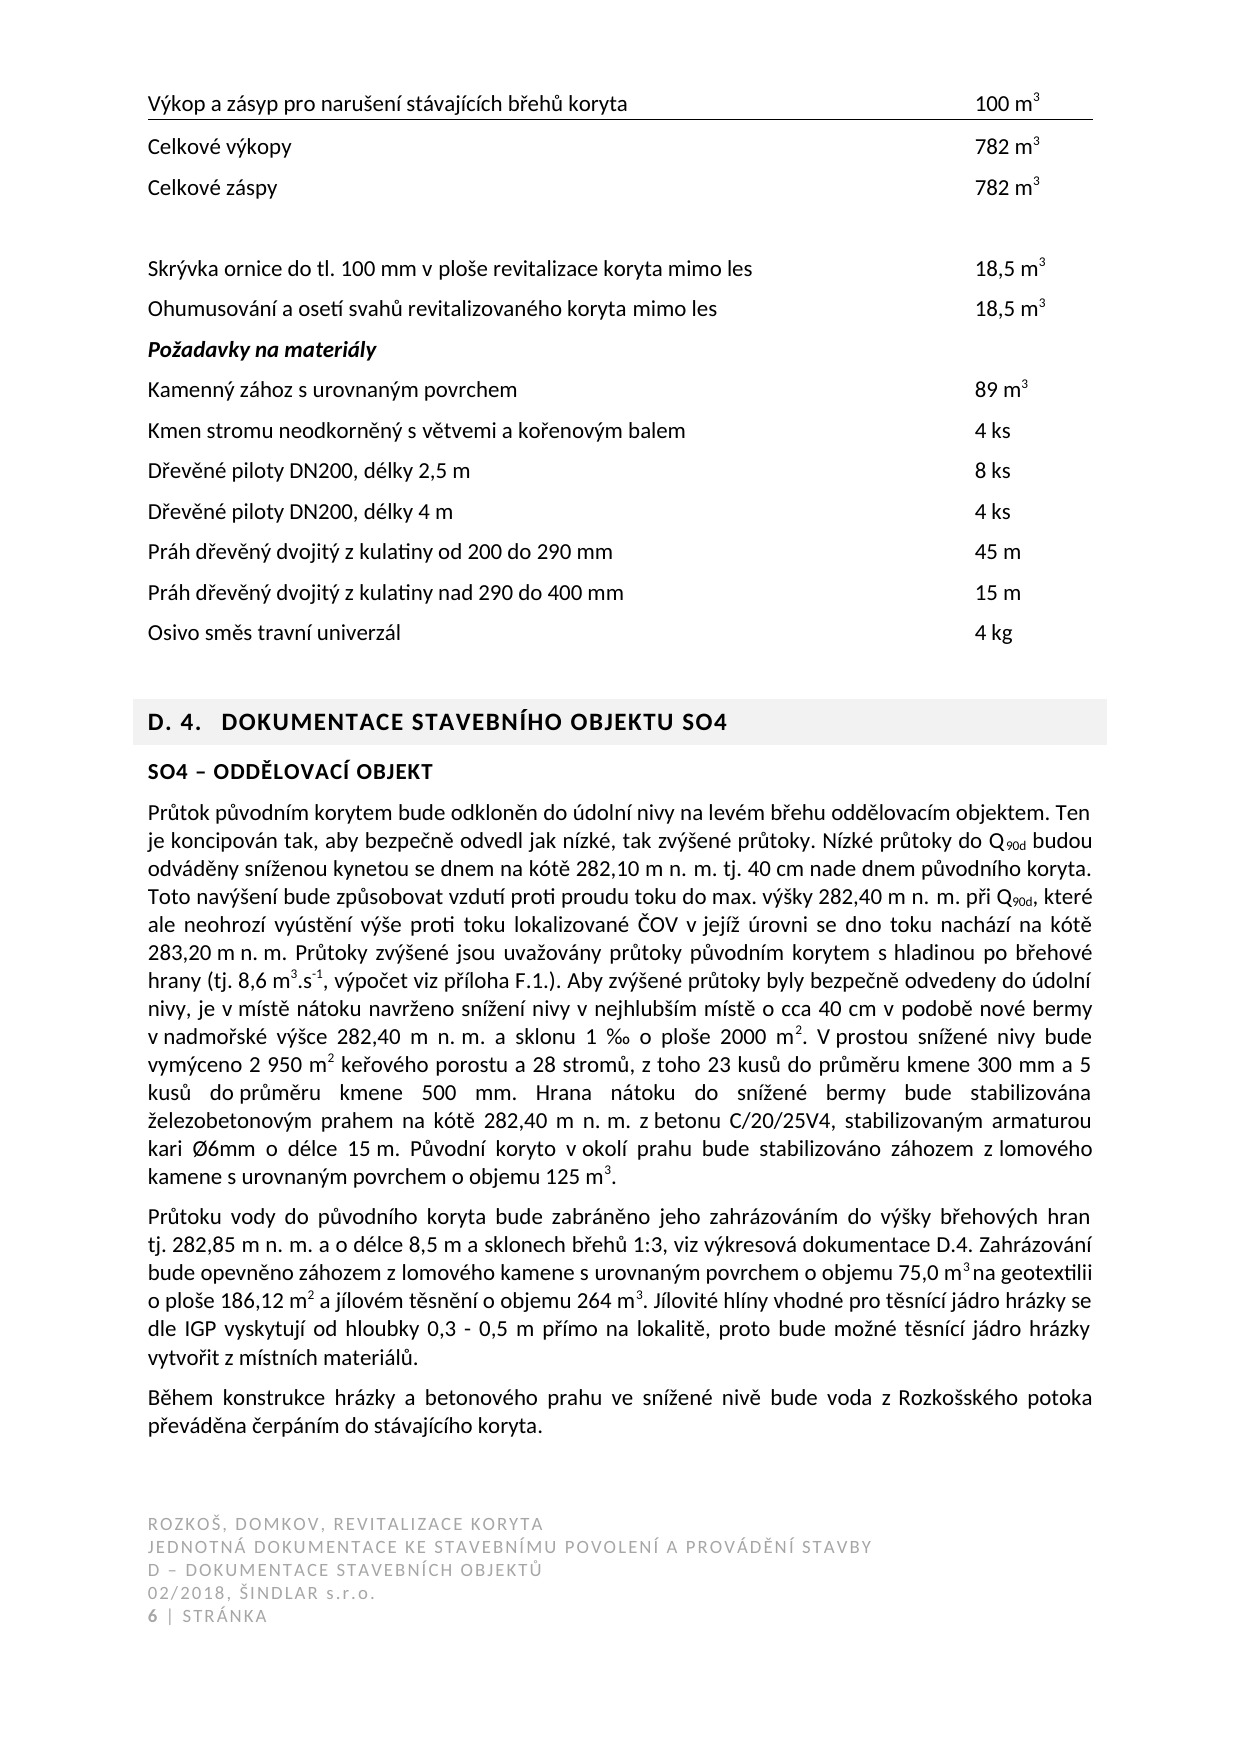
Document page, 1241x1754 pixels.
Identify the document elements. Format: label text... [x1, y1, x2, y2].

text Požadavky na materiály [148, 335, 1093, 363]
subtitle Dokumentace stavebního objektu SO4 [139, 706, 1101, 738]
text Ohumusování a osetí svahů revitalizovaného koryta mimo les 18,5 m3 [148, 294, 1093, 322]
text Celkové výkopy 782 m3 [148, 132, 1093, 160]
text Dřevěné piloty DN200, délky 4 m 4 ks [148, 497, 1093, 525]
text Kmen stromu neodkorněný s větvemi a kořenovým balem 4 ks [148, 416, 1093, 444]
text Práh dřevěný dvojitý z kulatiny nad 290 do 400 mm 15 m [148, 578, 1093, 606]
text Celkové záspy 782 m3 [148, 173, 1093, 201]
subtitle SO4 – Oddělovací objekt [148, 757, 1093, 785]
text Průtok původním korytem bude odkloněn do údolní nivy na levém břehu oddělovacím objektem. Ten je koncipován tak, aby bezpečně odvedl jak nízké, tak zvýšené průtoky. Nízké průtoky do Q90d budou odváděny sníženou kynetou se dnem na kótě 282,10 m n. m. tj. 40 cm nade dnem původního koryta. Toto navýšení bude způsobovat vzdutí proti proudu toku do max. výšky 282,40 m n. m. při Q90d, které ale neohrozí vyústění výše proti toku lokalizované ČOV v jejíž úrovni se dno toku nachází na kótě 283,20 m n. m. Průtoky zvýšené jsou uvažovány průtoky původním korytem s hladinou po břehové hrany (tj. 8,6 m3.s-1, výpočet viz příloha F.1.). Aby zvýšené průtoky byly bezpečně odvedeny do údolní nivy, je v místě nátoku navrženo snížení nivy v nejhlubším místě o cca 40 cm v podobě nové bermy v nadmořské výšce 282,40 m n. m. a sklonu 1 ‰ o ploše 2000 m2. V prostou snížené nivy bude vymýceno 2 950 m2 keřového porostu a 28 stromů, z toho 23 kusů do průměru kmene 300 mm a 5 kusů do průměru kmene 500 mm. Hrana nátoku do snížené bermy bude stabilizována železobetonovým prahem na kótě 282,40 m n. m. z betonu C/20/25V4, stabilizovaným armaturou kari Ø6mm o délce 15 m. Původní koryto v okolí prahu bude stabilizováno záhozem z lomového kamene s urovnaným povrchem o objemu 125 m3. [148, 798, 1093, 1190]
text Práh dřevěný dvojitý z kulatiny od 200 do 290 mm 45 m [148, 537, 1093, 566]
text Dřevěné piloty DN200, délky 2,5 m 8 ks [148, 456, 1093, 484]
text Skrývka ornice do tl. 100 mm v ploše revitalizace koryta mimo les 18,5 m3 [148, 254, 1093, 282]
text Průtoku vody do původního koryta bude zabráněno jeho zahrázováním do výšky břehových hran tj. 282,85 m n. m. a o délce 8,5 m a sklonech břehů 1:3, viz výkresová dokumentace D.4. Zahrázování bude opevněno záhozem z lomového kamene s urovnaným povrchem o objemu 75,0 m3 na geotextilii o ploše 186,12 m2 a jílovém těsnění o objemu 264 m3. Jílovité hlíny vhodné pro těsnící jádro hrázky se dle IGP vyskytují od hloubky 0,3 - 0,5 m přímo na lokalitě, proto bude možné těsnící jádro hrázky vytvořit z místních materiálů. [148, 1202, 1093, 1371]
text Během konstrukce hrázky a betonového prahu ve snížené nivě bude voda z Rozkošského potoka převáděna čerpáním do stávajícího koryta. [148, 1383, 1093, 1439]
text Výkop a zásyp pro narušení stávajících břehů koryta 100 m3 [148, 89, 1093, 119]
text Kamenný zához s urovnaným povrchem 89 m3 [148, 375, 1093, 403]
text Osivo směs travní univerzál 4 kg [148, 618, 1093, 647]
